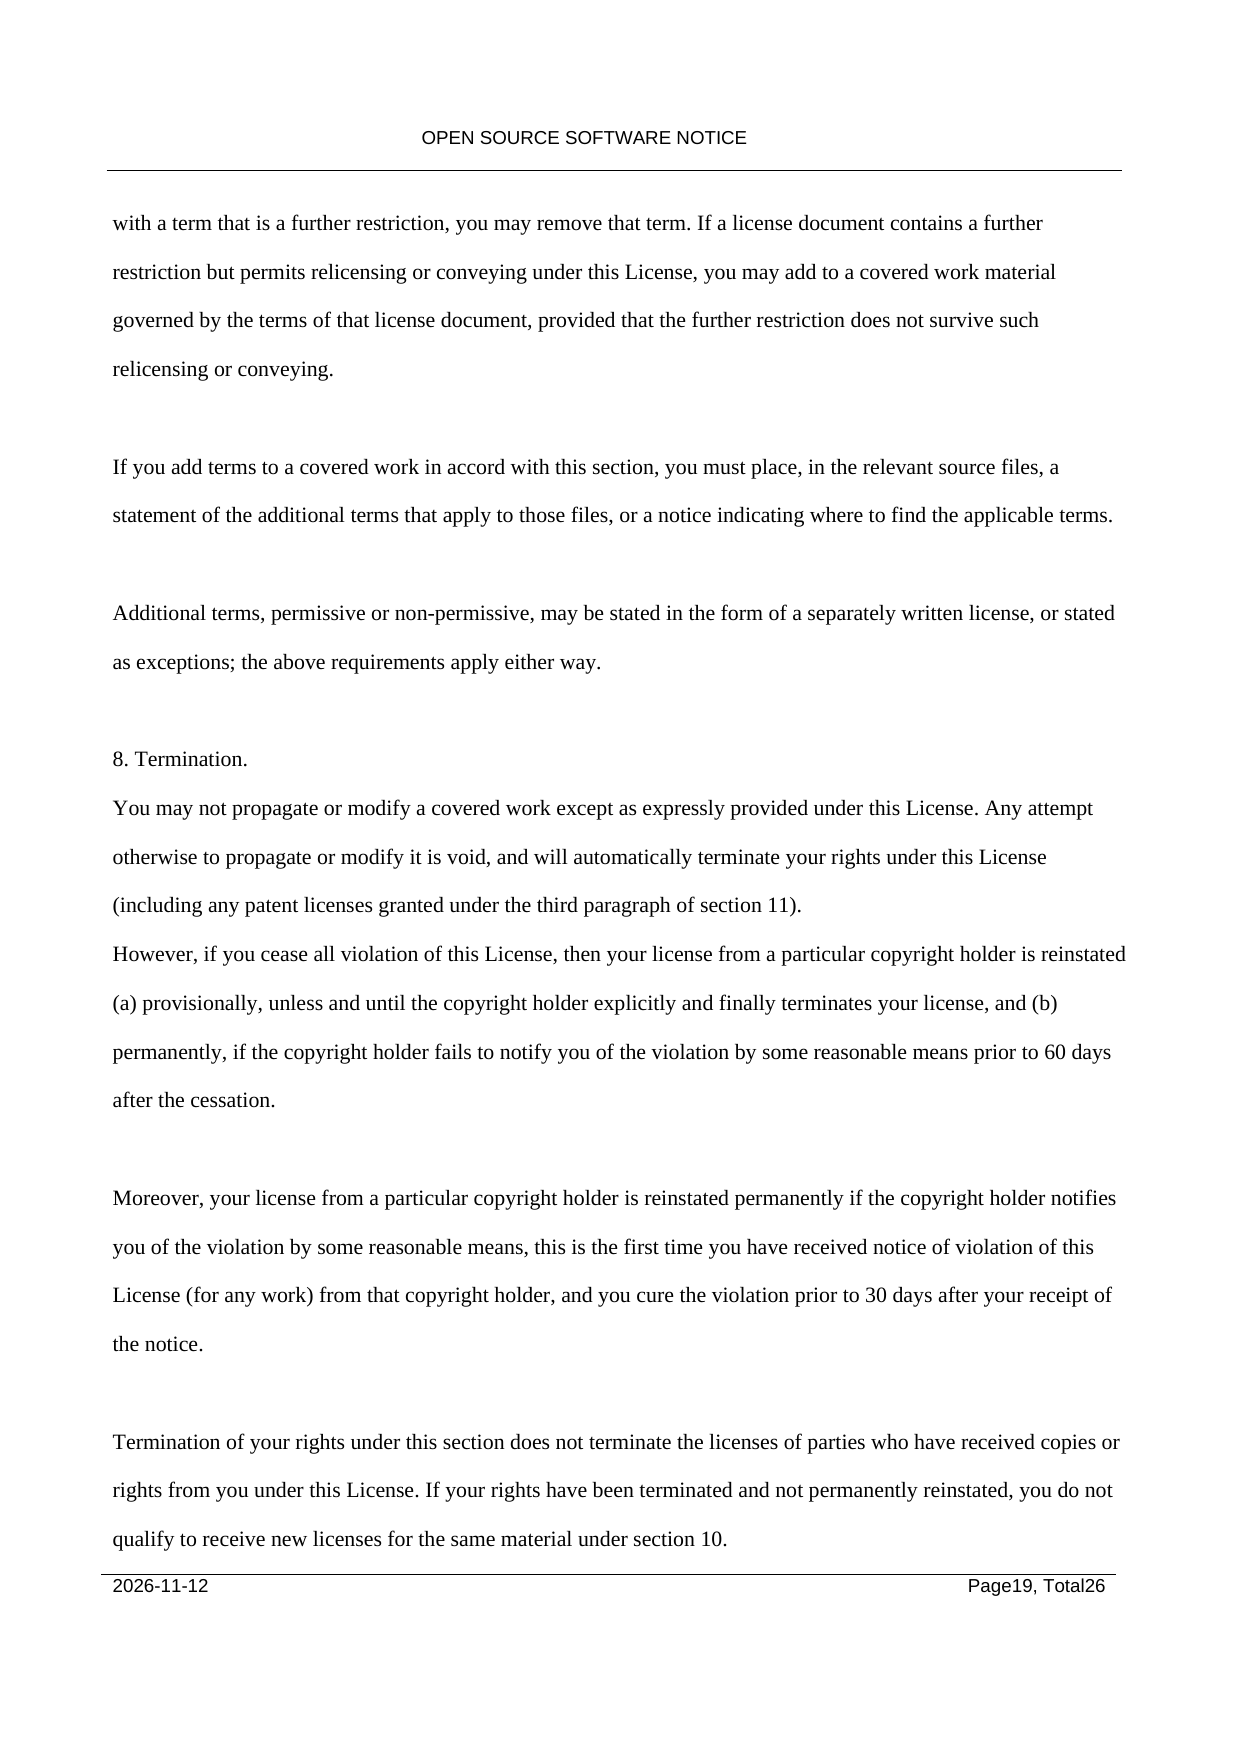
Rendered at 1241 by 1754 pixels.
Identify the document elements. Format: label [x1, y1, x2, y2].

text [112, 206, 1128, 1555]
